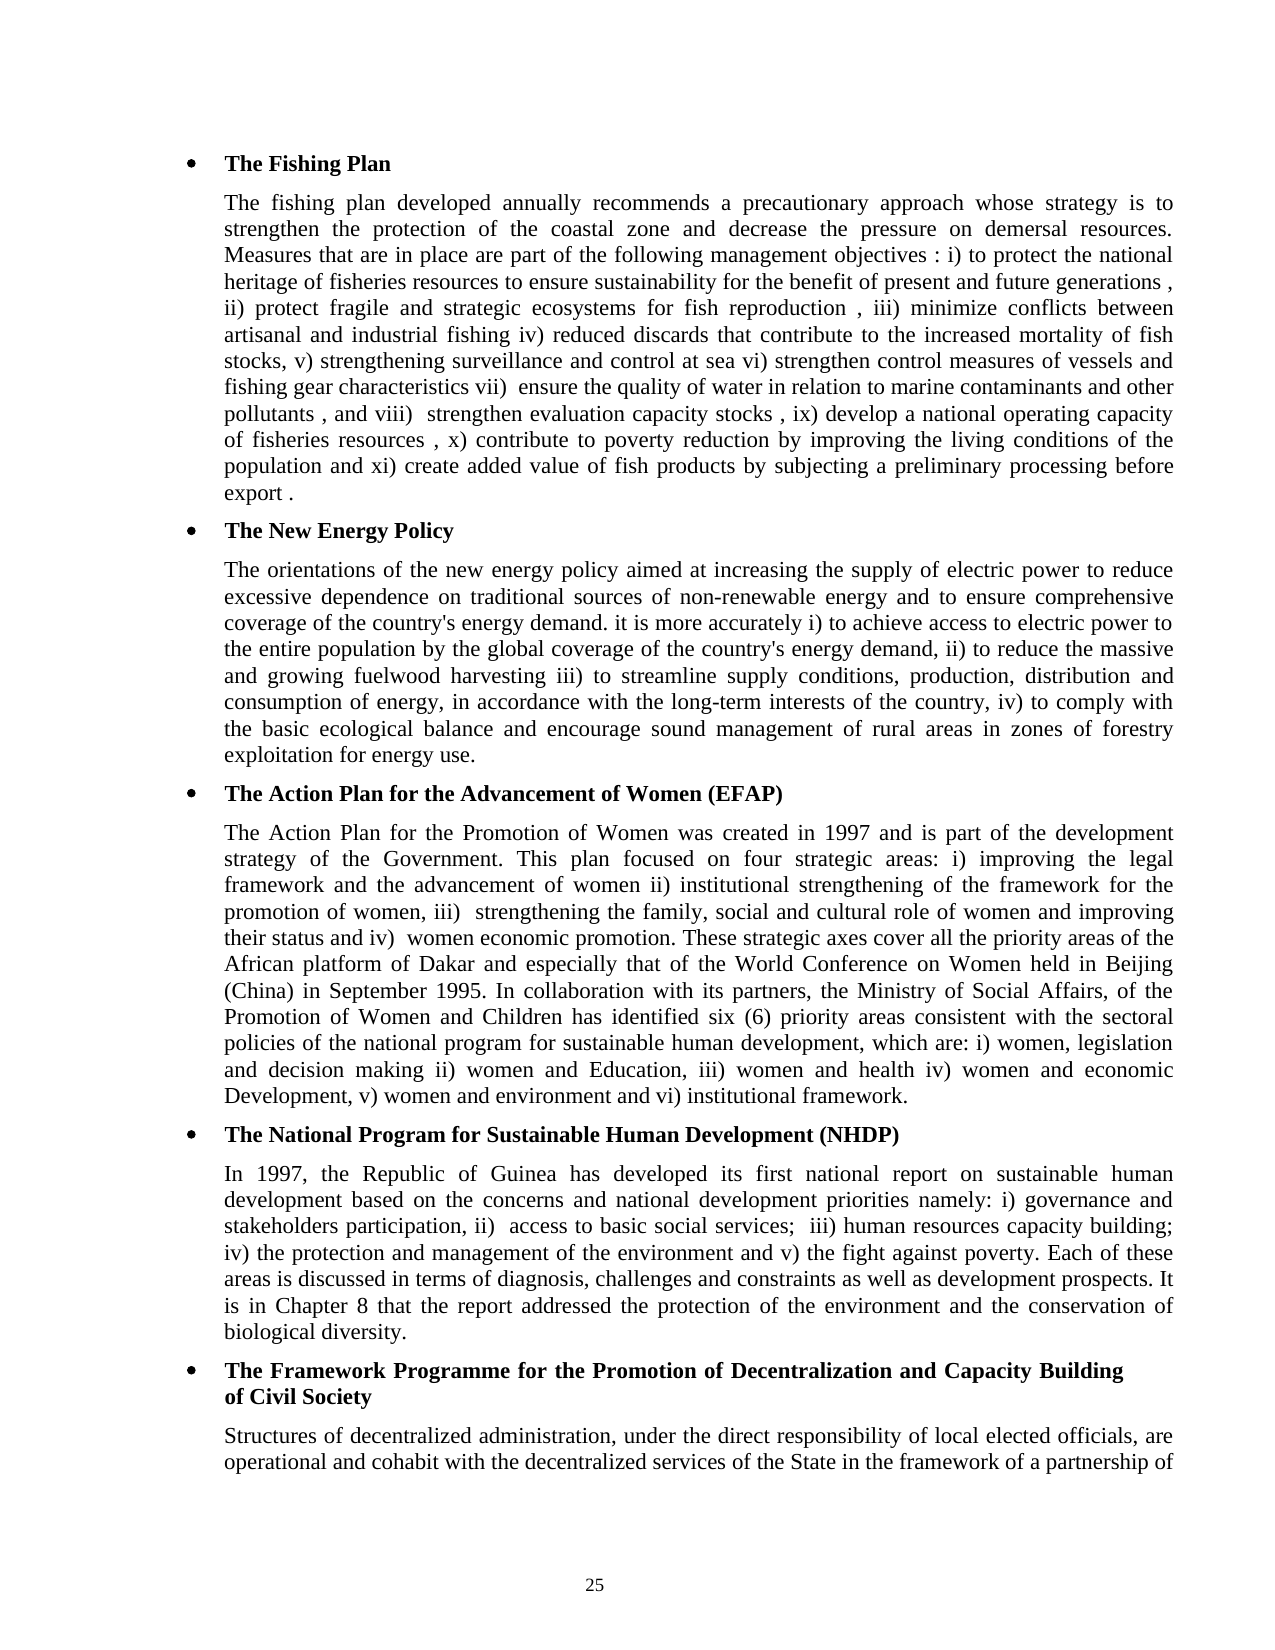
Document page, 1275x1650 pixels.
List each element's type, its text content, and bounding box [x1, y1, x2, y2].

list The Framework Programme for the Promotion of Decentralization and Capacity Building of Civil Society [187, 1357, 1125, 1409]
list The Fishing Plan [187, 150, 1175, 176]
text The orientations of the new energy policy aimed at increasing the supply of electric power to reduce excessive dependence on traditional sources of non-renewable energy and to ensure comprehensive coverage of the country's energy demand. it is more accurately i) to achieve access to electric power to the entire population by the global coverage of the country's energy demand, ii) to reduce the massive and growing fuelwood harvesting iii) to streamline supply conditions, production, distribution and consumption of energy, in accordance with the long-term interests of the country, iv) to comply with the basic ecological balance and encourage sound management of rural areas in zones of forestry exploitation for energy use. [224, 556, 1175, 767]
list The National Program for Sustainable Human Development (NHDP) [187, 1121, 1125, 1147]
text In 1997, the Republic of Guinea has developed its first national report on sustainable human development based on the concerns and national development priorities namely: i) governance and stakeholders participation, ii) access to basic social services; iii) human resources capacity building; iv) the protection and management of the environment and v) the fight against poverty. Each of these areas is discussed in terms of diagnosis, challenges and constraints as well as development prospects. It is in Chapter 8 that the report addressed the protection of the environment and the conservation of biological diversity. [224, 1160, 1175, 1344]
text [224, 1422, 1175, 1475]
list The Action Plan for the Advancement of Women (EFAP) [187, 780, 1175, 806]
text The Action Plan for the Promotion of Women was created in 1997 and is part of the development strategy of the Government. This plan focused on four strategic areas: i) improving the legal framework and the advancement of women ii) institutional strengthening of the framework for the promotion of women, iii) strengthening the family, social and cultural role of women and improving their status and iv) women economic promotion. These strategic axes cover all the priority areas of the African platform of Dakar and especially that of the World Conference on Women held in Beijing (China) in September 1995. In collaboration with its partners, the Ministry of Social Affairs, of the Promotion of Women and Children has identified six (6) priority areas consistent with the sectoral policies of the national program for sustainable human development, which are: i) women, legislation and decision making ii) women and Education, iii) women and health iv) women and economic Development, v) women and environment and vi) institutional framework. [224, 819, 1175, 1108]
list The New Energy Policy [187, 518, 1175, 544]
text The fishing plan developed annually recommends a precautionary approach whose strategy is to strengthen the protection of the coastal zone and decrease the pressure on demersal resources. Measures that are in place are part of the following management objectives : i) to protect the national heritage of fisheries resources to ensure sustainability for the benefit of present and future generations , ii) protect fragile and strategic ecosystems for fish reproduction , iii) minimize conflicts between artisanal and industrial fishing iv) reduced discards that contribute to the increased mortality of fish stocks, v) strengthening surveillance and control at sea vi) strengthen control measures of vessels and fishing gear characteristics vii) ensure the quality of water in relation to marine contaminants and other pollutants , and viii) strengthen evaluation capacity stocks , ix) develop a national operating capacity of fisheries resources , x) contribute to poverty reduction by improving the living conditions of the population and xi) create added value of fish products by subjecting a preliminary processing before export . [224, 189, 1175, 505]
